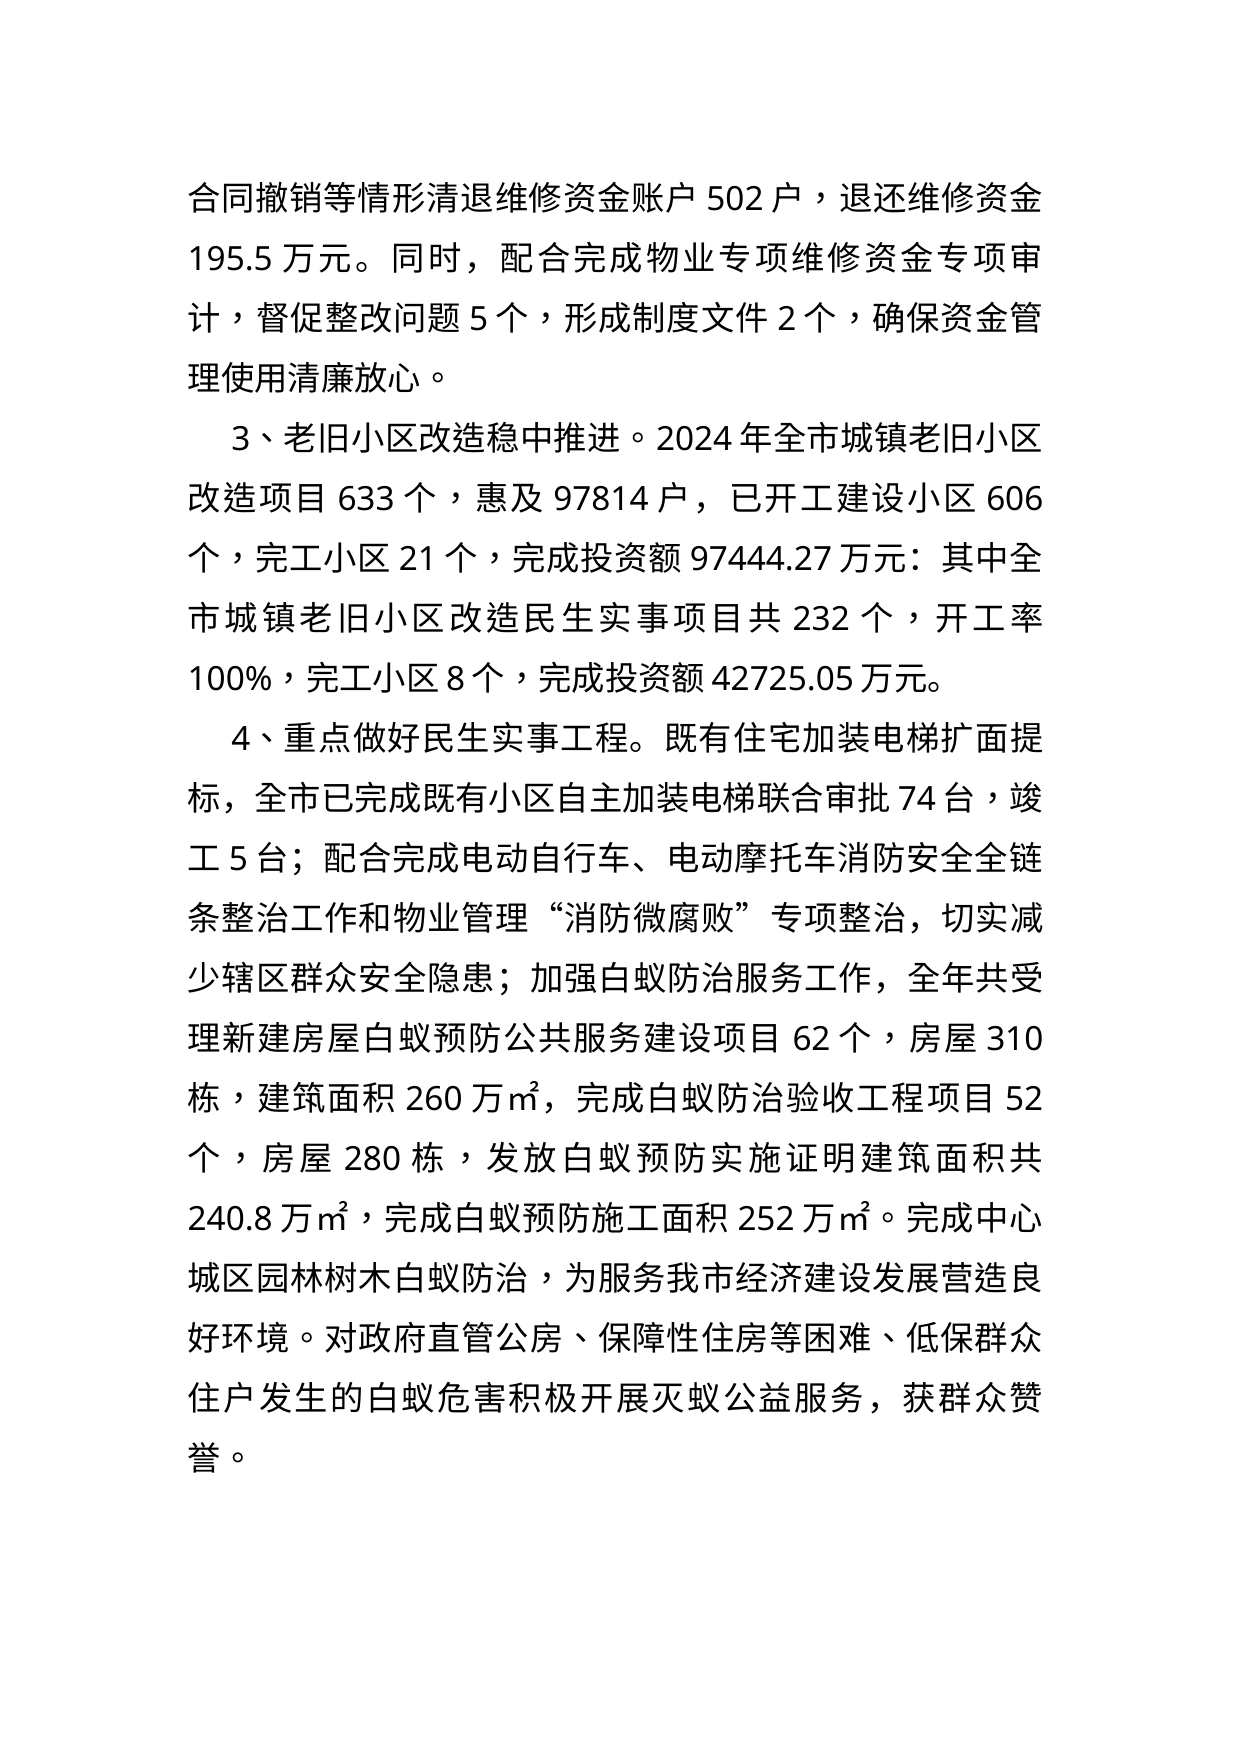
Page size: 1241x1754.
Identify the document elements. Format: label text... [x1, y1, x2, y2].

list 重点做好民生实事工程。既有住宅加装电梯扩面提标，全市已完成既有小区自主加装电梯联合审批74台，竣工5台；配合完成电动自行车、电动摩托车消防安全全链条整治工作和物业管理“消防微腐败”专项整治，切实减少辖区群众安全隐患；加强白蚁防治服务工作，全年共受理新建房屋白蚁预防公共服务建设项目62个，房屋310栋，建筑面积260万㎡，完成白蚁防治验收工程项目52个，房屋280栋，发放白蚁预防实施证明建筑面积共240.8万㎡，完成白蚁预防施工面积252万㎡。完成中心城区园林树木白蚁防治，为服务我市经济建设发展营造良好环境。对政府直管公房、保障性住房等困难、低保群众住户发生的白蚁危害积极开展灭蚁公益服务，获群众赞誉。 [187, 702, 1043, 1482]
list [187, 162, 1043, 402]
list 老旧小区改造稳中推进。2024年全市城镇老旧小区改造项目633个，惠及97814户，已开工建设小区606个，完工小区21个，完成投资额97444.27万元：其中全市城镇老旧小区改造民生实事项目共232个，开工率100%，完工小区8个，完成投资额42725.05万元。 [187, 402, 1043, 702]
